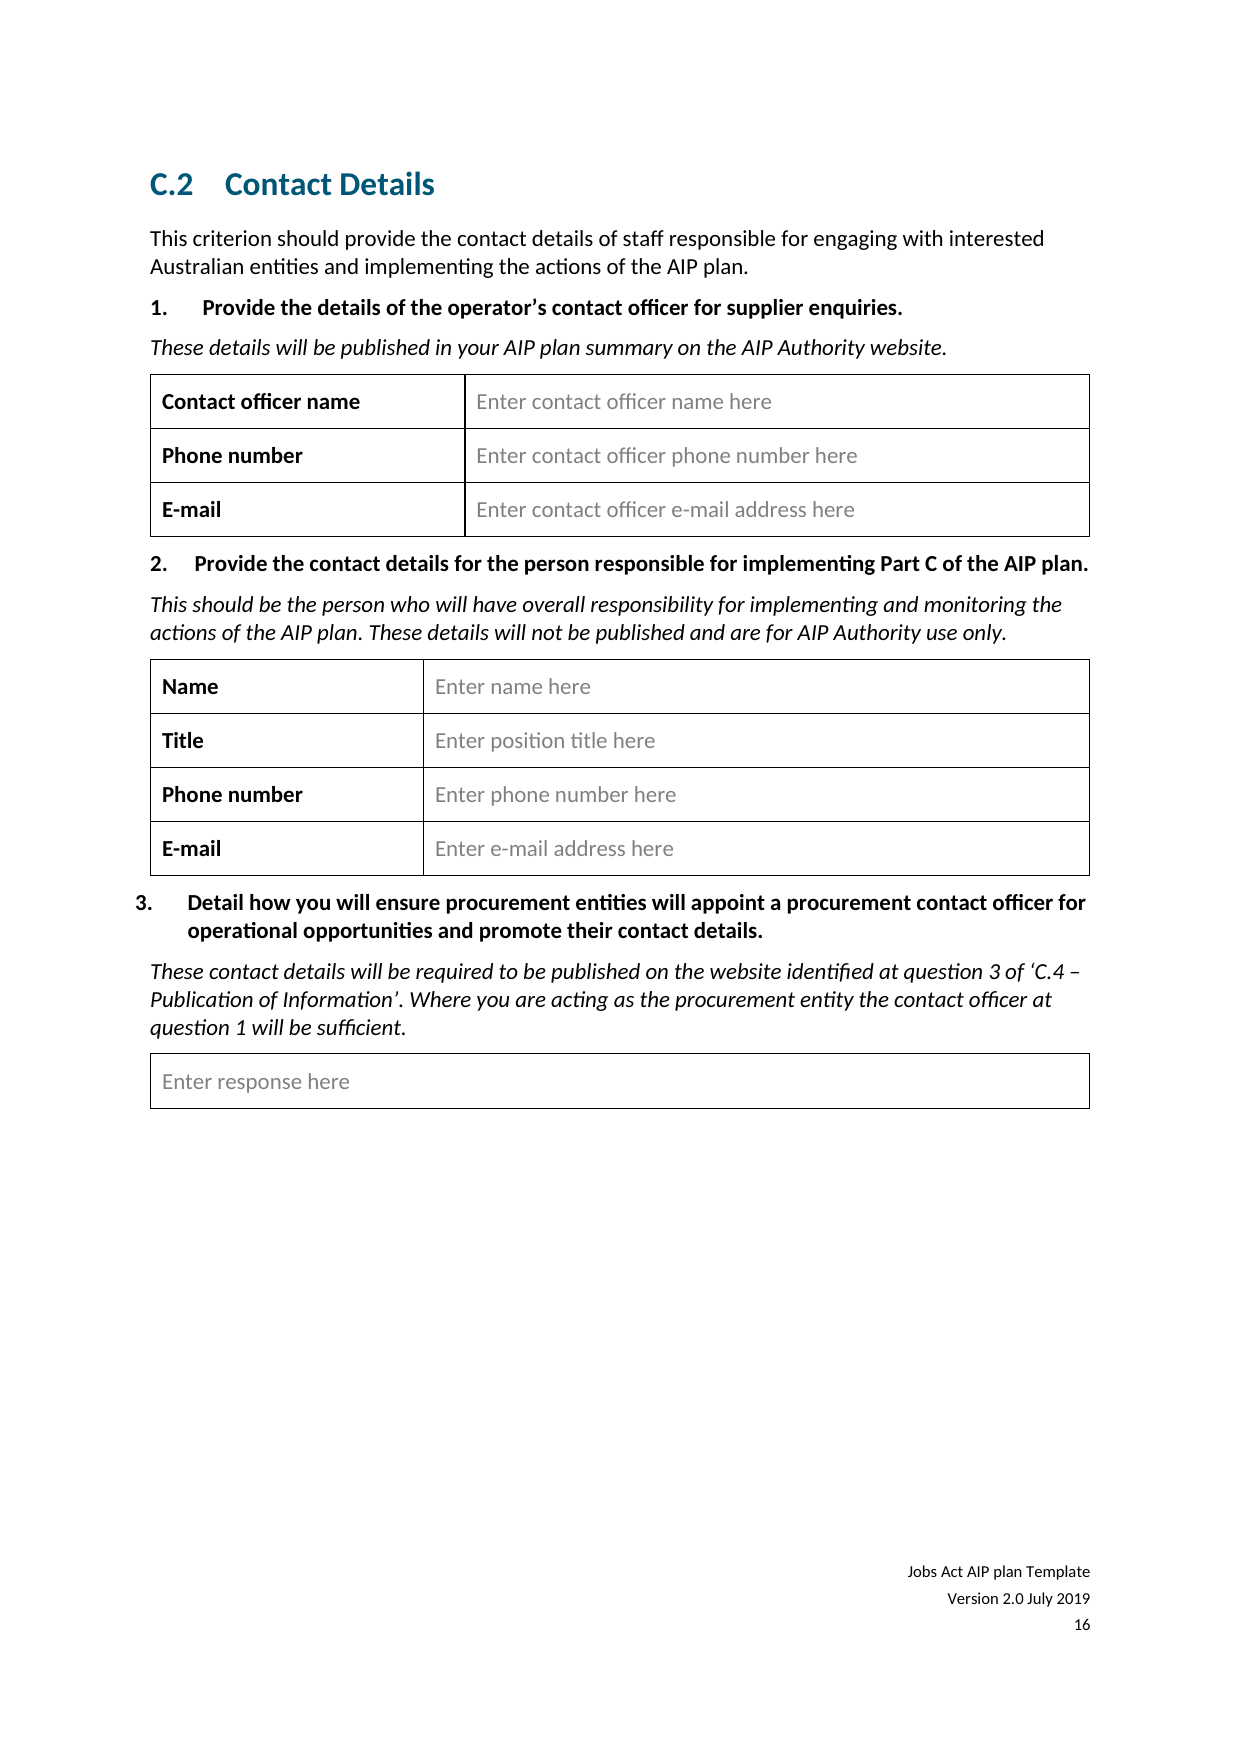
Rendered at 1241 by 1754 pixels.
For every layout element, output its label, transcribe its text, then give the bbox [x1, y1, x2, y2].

text This should be the person who will have overall responsibility for implementing and monitoring the actions of the AIP plan. These details will not be published and are for AIP Authority use only. [150, 590, 1090, 646]
text These details will be published in your AIP plan summary on the AIP Authority website. [150, 333, 1090, 361]
text These contact details will be required to be published on the website identified at question 3 of ‘C.4 – Publication of Information’. Where you are acting as the procurement entity the contact officer at question 1 will be sufficient. [150, 957, 1090, 1041]
text Detail how you will ensure procurement entities will appoint a procurement contact officer for operational opportunities and promote their contact details. [135, 888, 1090, 944]
text Provide the contact details for the person responsible for implementing Part C of the AIP plan. [150, 549, 1090, 577]
text This criterion should provide the contact details of staff responsible for engaging with interested Australian entities and implementing the actions of the AIP plan. [150, 224, 1090, 280]
list Provide the details of the operator’s contact officer for supplier enquiries. [150, 293, 1090, 321]
subtitle C.2 Contact Details [150, 162, 1090, 203]
table_header Name [151, 660, 423, 712]
table_cell Phone number [151, 768, 423, 821]
table_cell E-mail [151, 483, 464, 536]
table_cell Title [151, 714, 423, 767]
table_header Contact officer name [151, 375, 464, 428]
table_cell Phone number [151, 429, 464, 482]
table_cell E-mail [151, 822, 423, 875]
